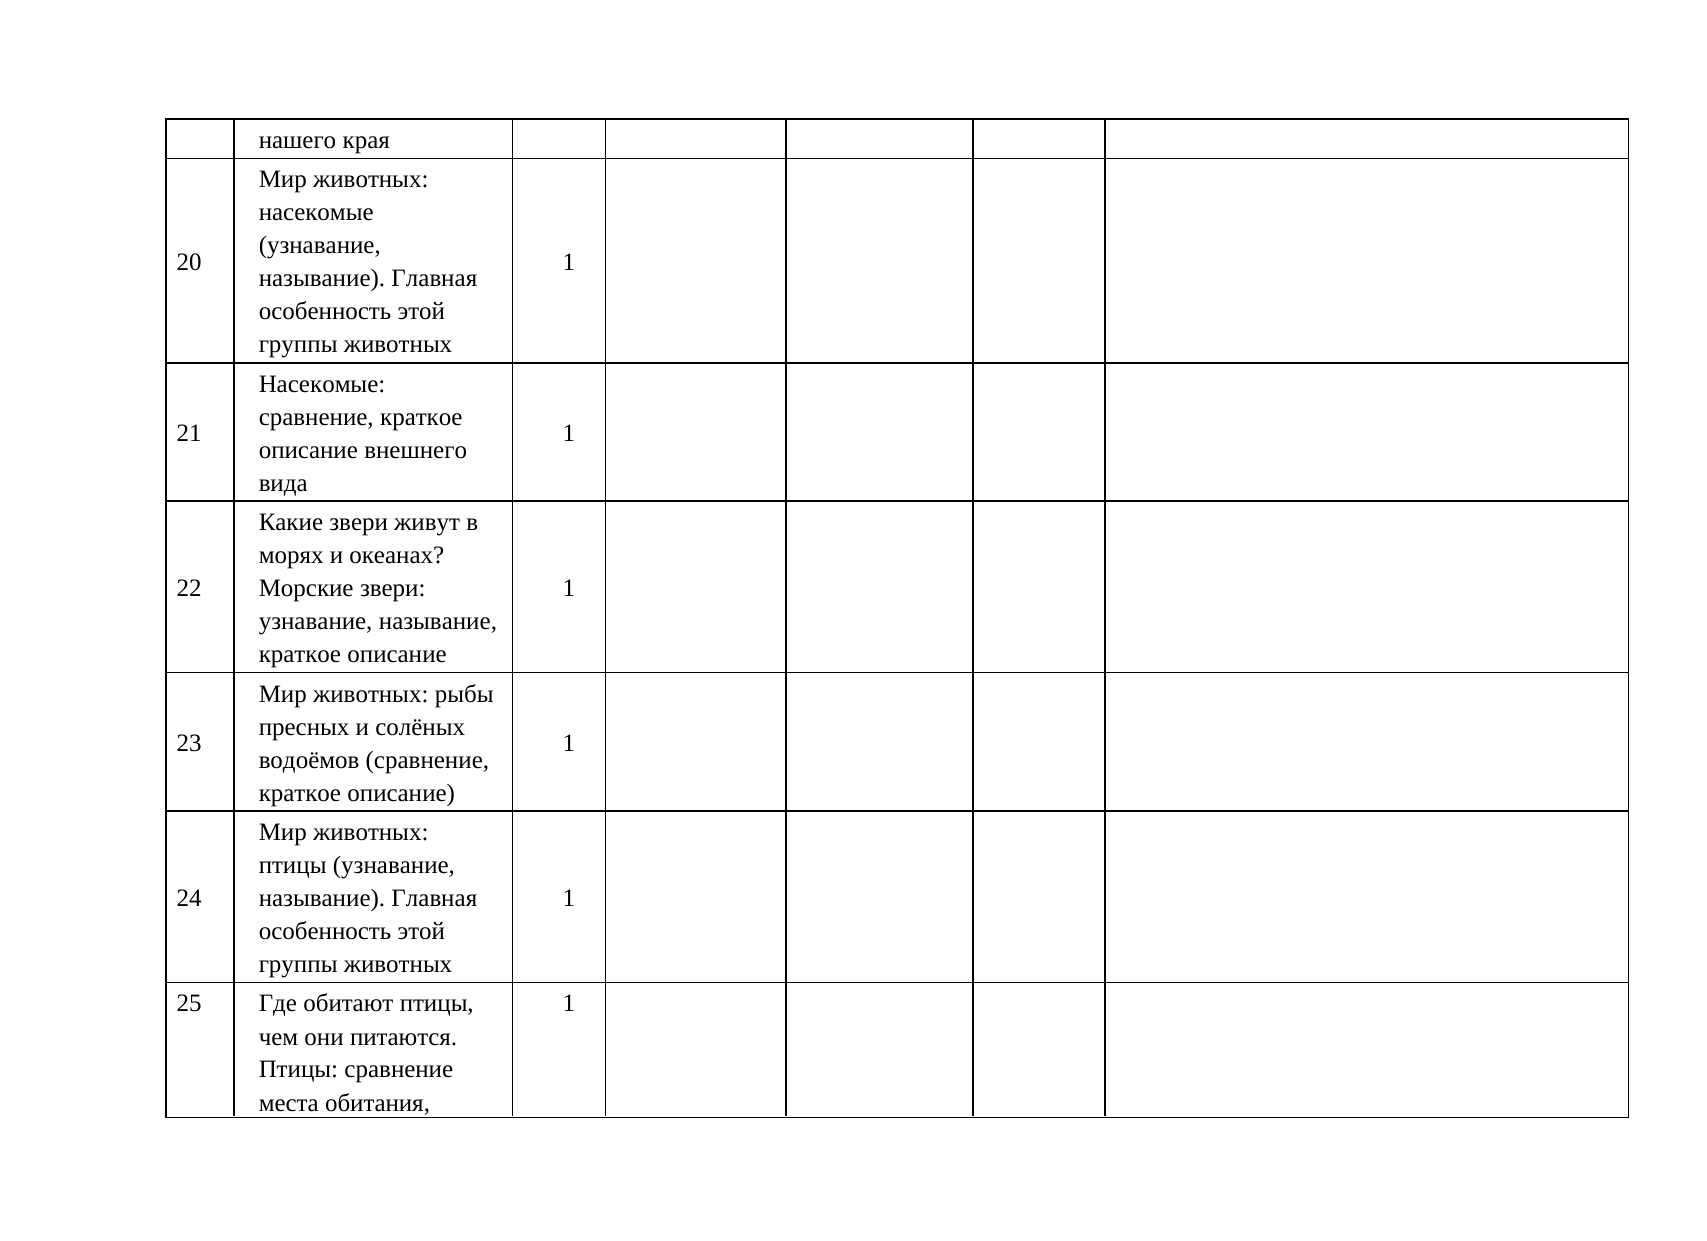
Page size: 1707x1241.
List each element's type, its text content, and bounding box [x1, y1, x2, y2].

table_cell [235, 120, 512, 157]
table_cell [606, 120, 785, 157]
table_cell [974, 159, 1104, 362]
table_cell [1106, 673, 1628, 810]
table_cell [606, 502, 785, 672]
table_cell 20 [167, 159, 233, 362]
table_cell Мир животных: рыбы пресных и солёных водоёмов (сравнение, краткое описание) [235, 673, 512, 810]
table_cell [787, 673, 972, 810]
table_cell [787, 983, 972, 1116]
table_cell [1106, 812, 1628, 982]
table_cell Мир животных: птицы (узнавание, называние). Главная особенность этой группы животных [235, 812, 512, 982]
table_cell [1106, 159, 1628, 362]
table_cell [606, 673, 785, 810]
table_cell [606, 983, 785, 1116]
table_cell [235, 983, 512, 1116]
table_cell 1 [513, 120, 605, 157]
table_cell 1 [513, 364, 605, 500]
table_cell [974, 364, 1104, 500]
table_cell [1106, 502, 1628, 672]
table_cell 25 [167, 983, 233, 1116]
table_cell Насекомые: сравнение, краткое описание внешнего вида [235, 364, 512, 500]
table_cell [974, 502, 1104, 672]
table_cell [606, 364, 785, 500]
table_cell [787, 159, 972, 362]
table_cell [974, 983, 1104, 1116]
table_cell [606, 812, 785, 982]
table_cell Какие звери живут в морях и океанах? Морские звери: узнавание, называние, краткое описание [235, 502, 512, 672]
table_cell 21 [167, 364, 233, 500]
table_cell [1106, 120, 1628, 157]
table_cell 1 [513, 983, 605, 1116]
table_cell [974, 120, 1104, 157]
table_cell [1106, 983, 1628, 1116]
table_cell Мир животных: насекомые (узнавание, называние). Главная особенность этой группы животных [235, 159, 512, 362]
table_cell 1 [513, 502, 605, 672]
table_cell 24 [167, 812, 233, 982]
table_cell 1 [513, 812, 605, 982]
table_cell 1 [513, 673, 605, 810]
table_cell [787, 120, 972, 157]
table_cell 1 [513, 159, 605, 362]
table_cell [787, 812, 972, 982]
table_cell [974, 673, 1104, 810]
table_cell [787, 364, 972, 500]
table_cell [974, 812, 1104, 982]
table_cell 22 [167, 502, 233, 672]
table_cell 23 [167, 673, 233, 810]
table_cell [787, 502, 972, 672]
table_cell [606, 159, 785, 362]
table_cell [1106, 364, 1628, 500]
table_cell 19 [167, 120, 233, 157]
